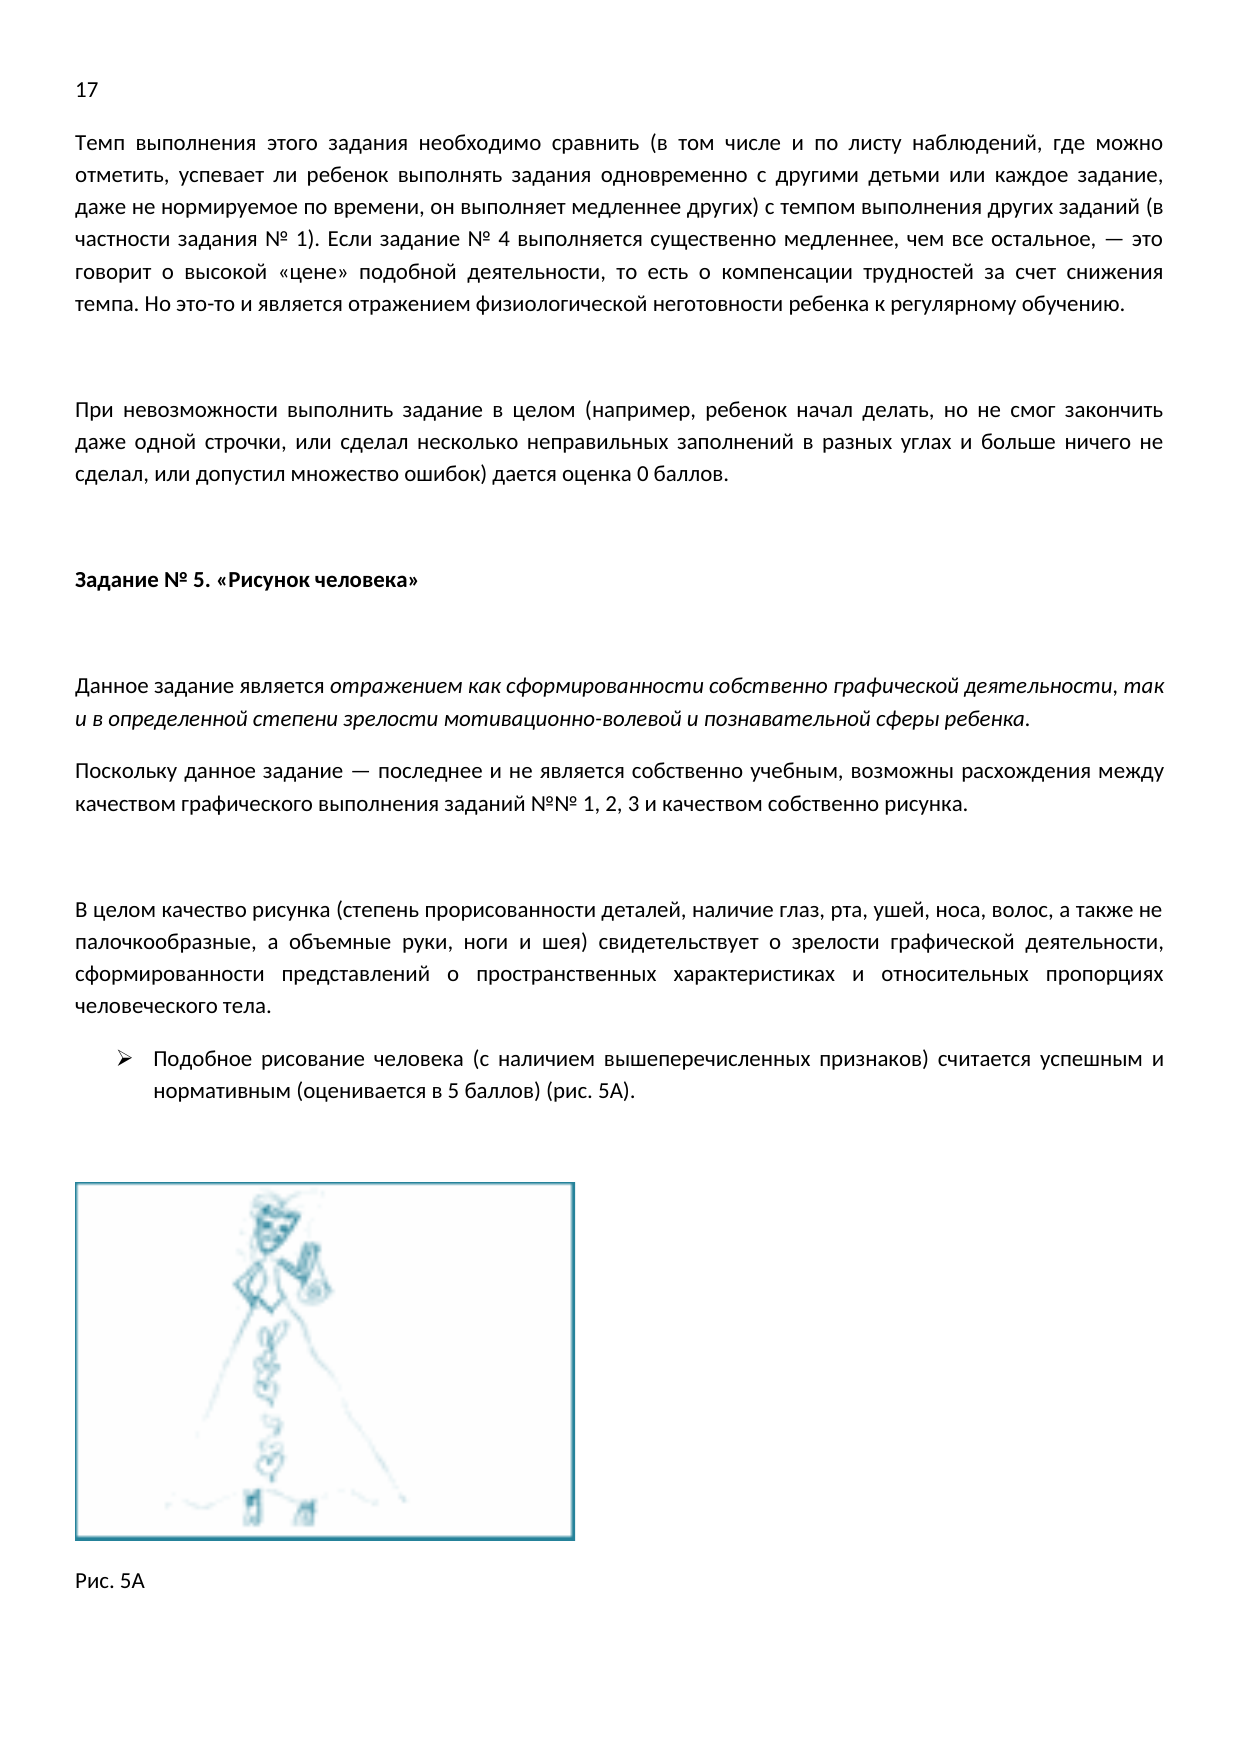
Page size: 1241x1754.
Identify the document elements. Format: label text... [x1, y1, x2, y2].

text 17 [75, 75, 1165, 103]
text Данное задание является отражением как сформированности собственно графической деятельности, так и в определенной степени зрелости мотивационно-волевой и познавательной сферы ребенка. [75, 671, 1165, 732]
text В целом качество рисунка (степень прорисованности деталей, наличие глаз, рта, ушей, носа, волос, а также не палочкообразные, а объемные руки, ноги и шея) свидетельствует о зрелости графической деятельности, сформированности представлений о пространственных характеристиках и относительных пропорциях человеческого тела. [75, 895, 1165, 1019]
list Подобное рисование человека (с наличием вышеперечисленных признаков) считается успешным и нормативным (оценивается в 5 баллов) (рис. 5А). [116, 1044, 1165, 1105]
text Задание № 5. «Рисунок человека» [75, 565, 1165, 593]
text Рис. 5А [75, 1566, 1165, 1594]
text Темп выполнения этого задания необходимо сравнить (в том числе и по листу наблюдений, где можно отметить, успевает ли ребенок выполнять задания одновременно с другими детьми или каждое задание, даже не нормируемое по времени, он выполняет медленнее других) с темпом выполнения других заданий (в частности задания № 1). Если задание № 4 выполняется существенно медленнее, чем все остальное, — это говорит о высокой «цене» подобной деятельности, то есть о компенсации трудностей за счет снижения темпа. Но это-то и является отражением физиологической неготовности ребенка к регулярному обучению. [75, 128, 1165, 317]
text При невозможности выполнить задание в целом (например, ребенок начал делать, но не смог закончить даже одной строчки, или сделал несколько неправильных заполнений в разных углах и больше ничего не сделал, или допустил множество ошибок) дается оценка 0 баллов. [75, 395, 1165, 487]
text Поскольку данное задание — последнее и не является собственно учебным, возможны расхождения между качеством графического выполнения заданий №№ 1, 2, 3 и качеством собственно рисунка. [75, 757, 1165, 817]
